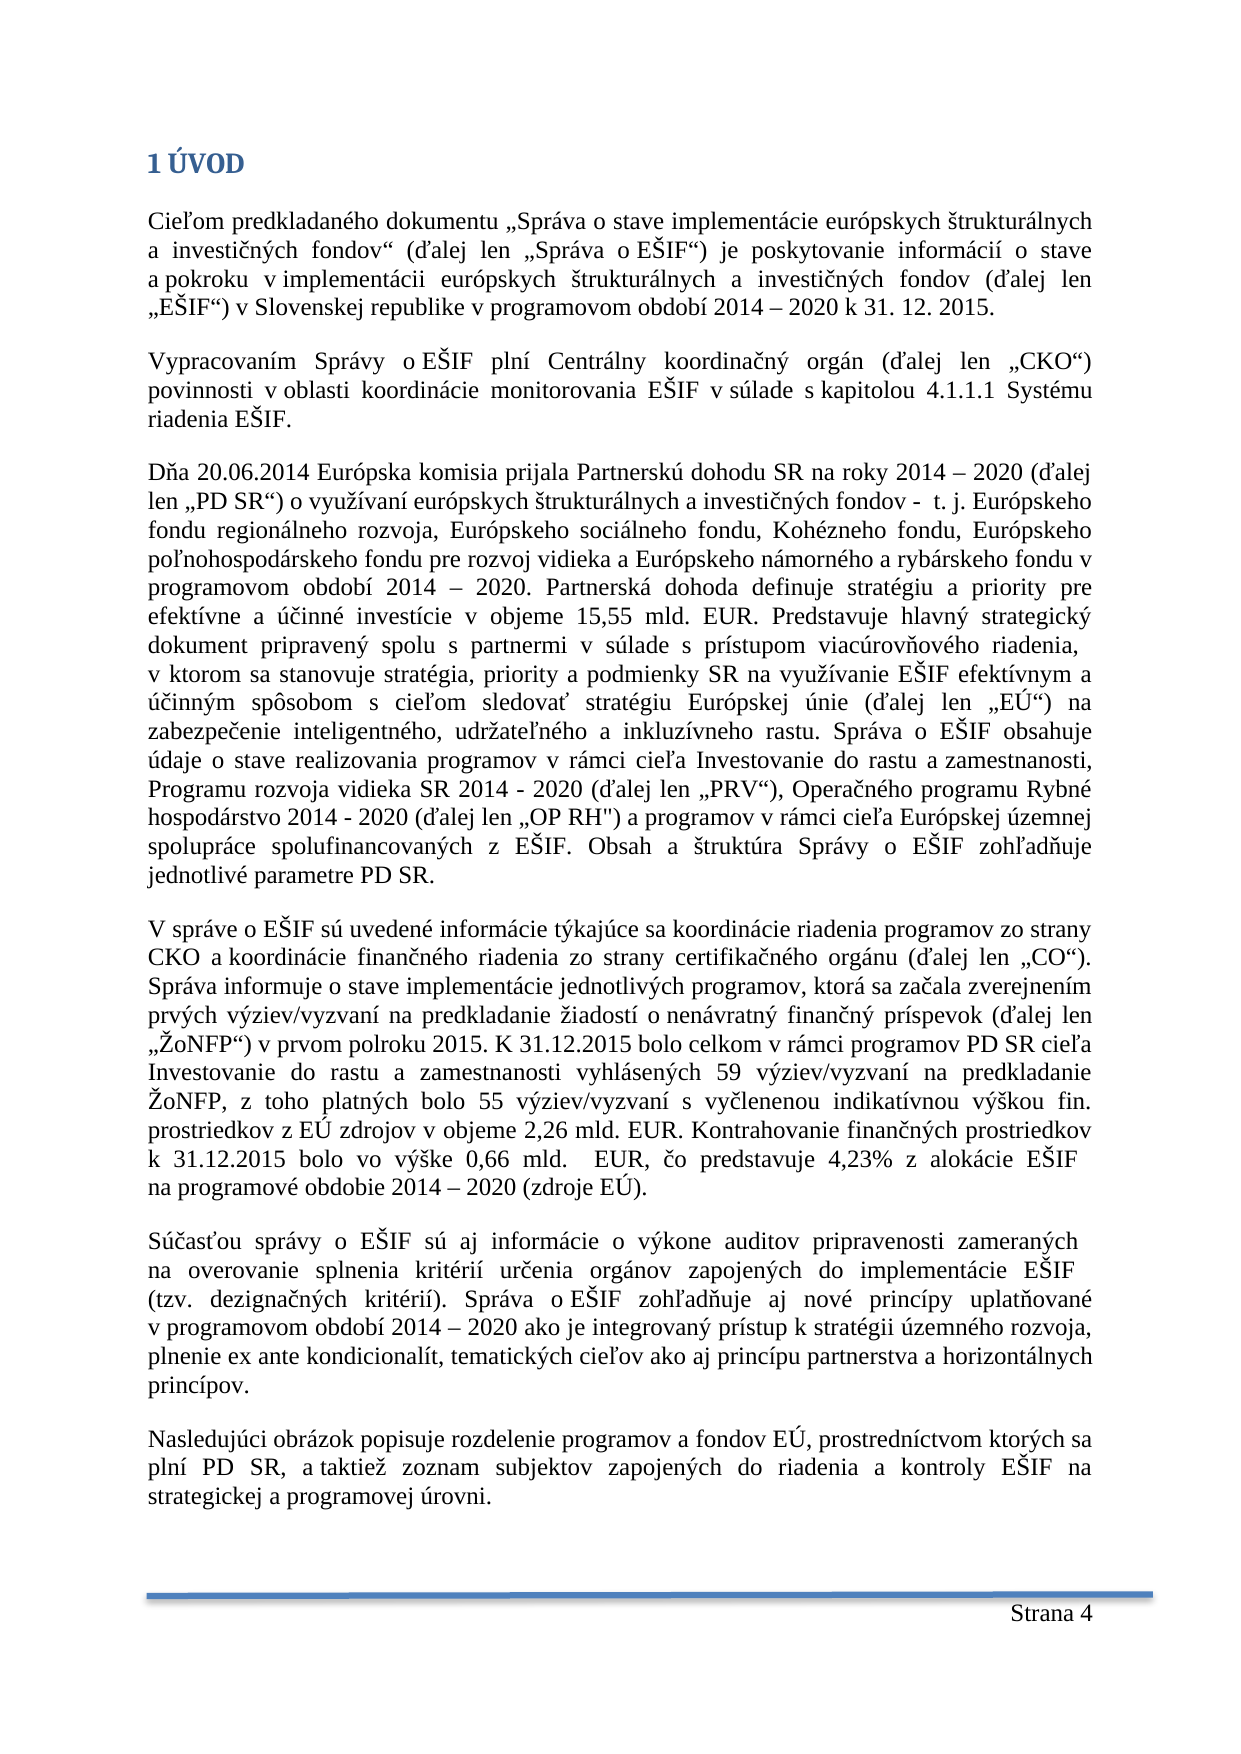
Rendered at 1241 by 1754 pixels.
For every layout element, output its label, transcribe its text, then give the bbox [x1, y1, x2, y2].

text Cieľom predkladaného dokumentu „Správa o stave implementácie európskych štrukturálnych a investičných fondov“ (ďalej len „Správa o EŠIF“) je poskytovanie informácií o stave a pokroku v implementácii európskych štrukturálnych a investičných fondov (ďalej len „EŠIF“) v Slovenskej republike v programovom období 2014 – 2020 k 31. 12. 2015. [148, 206, 1093, 321]
text Vypracovaním Správy o EŠIF plní Centrálny koordinačný orgán (ďalej len „CKO“) povinnosti v oblasti koordinácie monitorovania EŠIF v súlade s kapitolou 4.1.1.1 Systému riadenia EŠIF. [148, 346, 1093, 432]
text Dňa 20.06.2014 Európska komisia prijala Partnerskú dohodu SR na roky 2014 – 2020 (ďalej len „PD SR“) o využívaní európskych štrukturálnych a investičných fondov - t. j. Európskeho fondu regionálneho rozvoja, Európskeho sociálneho fondu, Kohézneho fondu, Európskeho poľnohospodárskeho fondu pre rozvoj vidieka a Európskeho námorného a rybárskeho fondu v programovom období 2014 – 2020. Partnerská dohoda definuje stratégiu a priority pre efektívne a účinné investície v objeme 15,55 mld. EUR. Predstavuje hlavný strategický dokument pripravený spolu s partnermi v súlade s prístupom viacúrovňového riadenia, v ktorom sa stanovuje stratégia, priority a podmienky SR na využívanie EŠIF efektívnym a účinným spôsobom s cieľom sledovať stratégiu Európskej únie (ďalej len „EÚ“) na zabezpečenie inteligentného, udržateľného a inkluzívneho rastu. Správa o EŠIF obsahuje údaje o stave realizovania programov v rámci cieľa Investovanie do rastu a zamestnanosti, Programu rozvoja vidieka SR 2014 - 2020 (ďalej len „PRV“), Operačného programu Rybné hospodárstvo 2014 - 2020 (ďalej len „OP RH") a programov v rámci cieľa Európskej územnej spolupráce spolufinancovaných z EŠIF. Obsah a štruktúra Správy o EŠIF zohľadňuje jednotlivé parametre PD SR. [148, 457, 1093, 889]
subtitle 1 ÚVOD [148, 148, 1093, 181]
text V správe o EŠIF sú uvedené informácie týkajúce sa koordinácie riadenia programov zo strany CKO a koordinácie finančného riadenia zo strany certifikačného orgánu (ďalej len „CO“). Správa informuje o stave implementácie jednotlivých programov, ktorá sa začala zverejnením prvých výziev/vyzvaní na predkladanie žiadostí o nenávratný finančný príspevok (ďalej len „ŽoNFP“) v prvom polroku 2015. K 31.12.2015 bolo celkom v rámci programov PD SR cieľa Investovanie do rastu a zamestnanosti vyhlásených 59 výziev/vyzvaní na predkladanie ŽoNFP, z toho platných bolo 55 výziev/vyzvaní s vyčlenenou indikatívnou výškou fin. prostriedkov z EÚ zdrojov v objeme 2,26 mld. EUR. Kontrahovanie finančných prostriedkov k 31.12.2015 bolo vo výške 0,66 mld. EUR, čo predstavuje 4,23% z alokácie EŠIF na programové obdobie 2014 – 2020 (zdroje EÚ). [148, 914, 1093, 1201]
text Nasledujúci obrázok popisuje rozdelenie programov a fondov EÚ, prostredníctvom ktorých sa plní PD SR, a taktiež zoznam subjektov zapojených do riadenia a kontroly EŠIF na strategickej a programovej úrovni. [148, 1424, 1093, 1510]
text Súčasťou správy o EŠIF sú aj informácie o výkone auditov pripravenosti zameraných na overovanie splnenia kritérií určenia orgánov zapojených do implementácie EŠIF (tzv. dezignačných kritérií). Správa o EŠIF zohľadňuje aj nové princípy uplatňované v programovom období 2014 – 2020 ako je integrovaný prístup k stratégii územného rozvoja, plnenie ex ante kondicionalít, tematických cieľov ako aj princípu partnerstva a horizontálnych princípov. [148, 1226, 1093, 1399]
